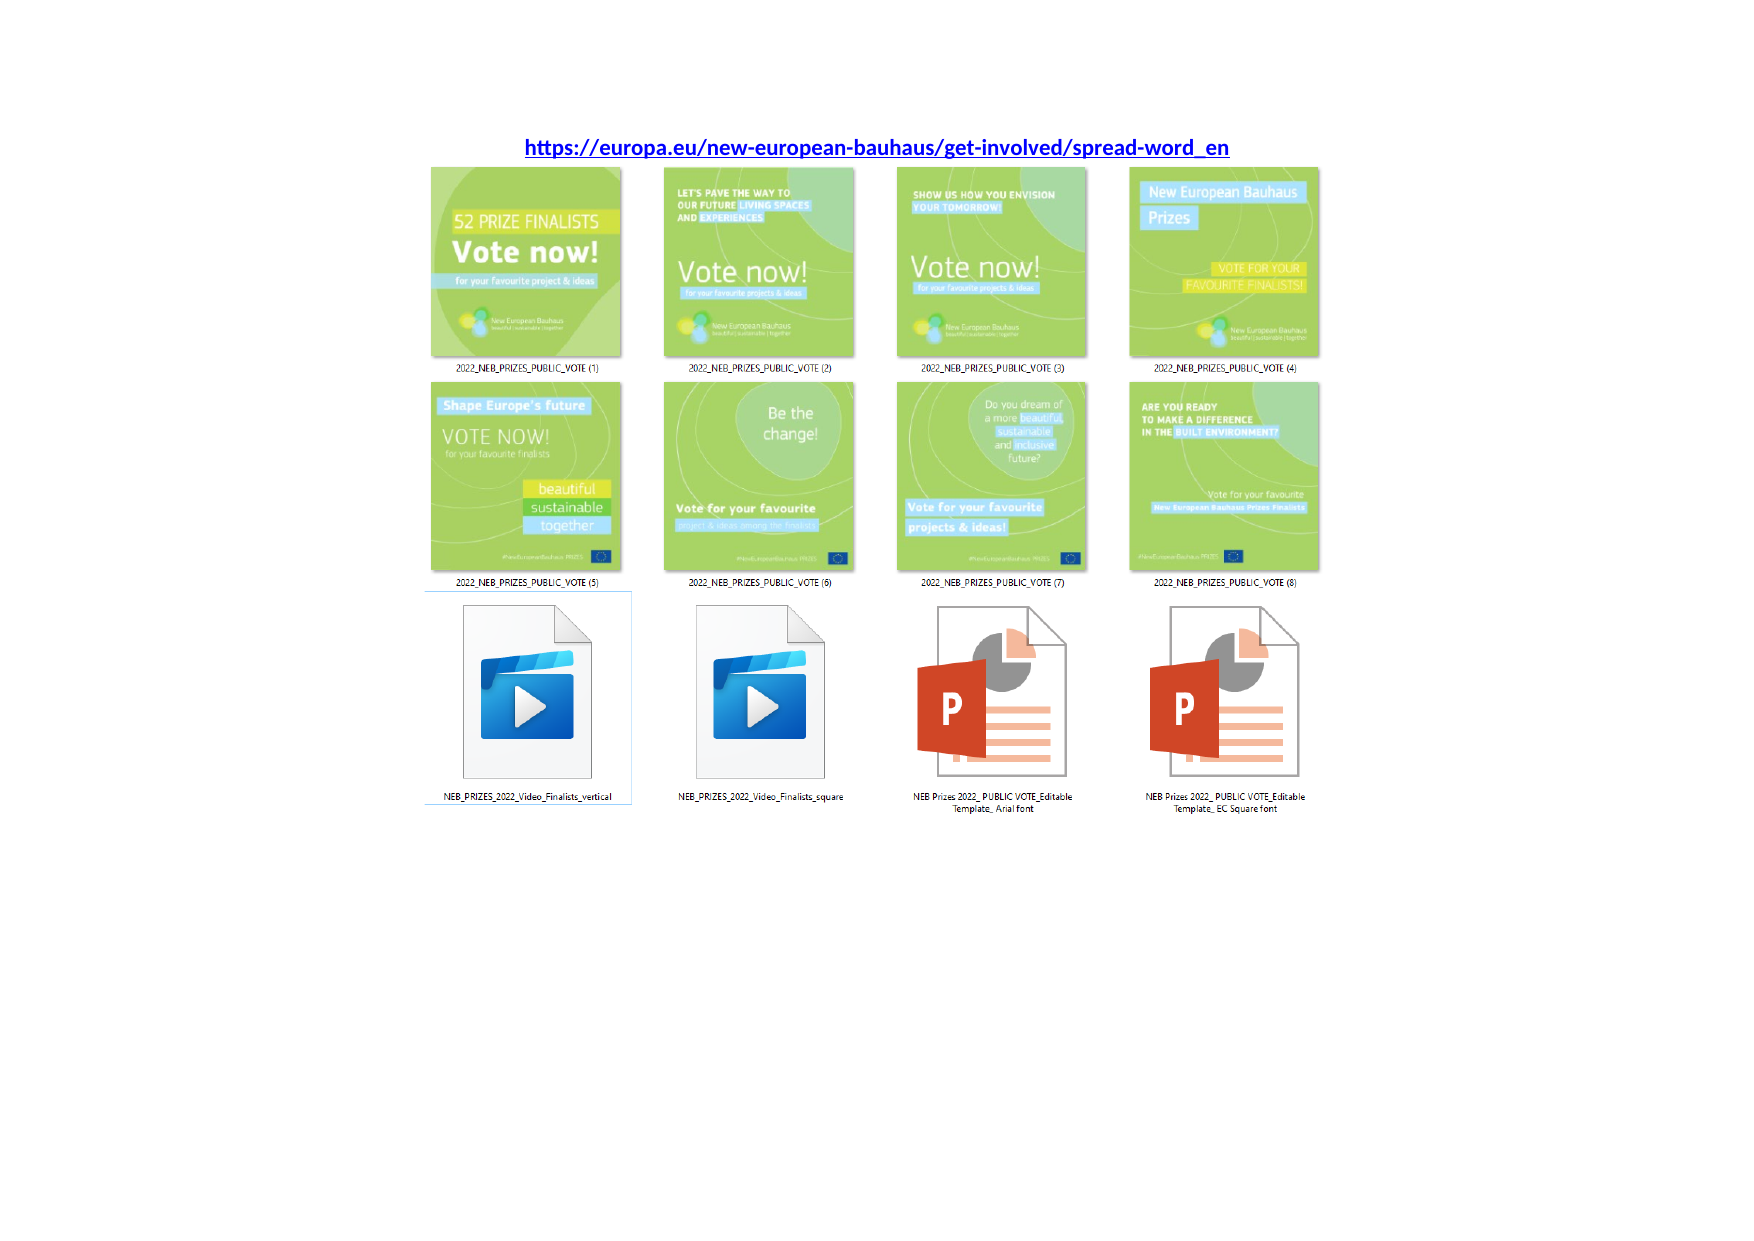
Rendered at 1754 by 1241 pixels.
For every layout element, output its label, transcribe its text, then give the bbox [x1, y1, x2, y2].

picture [424, 161, 1330, 816]
